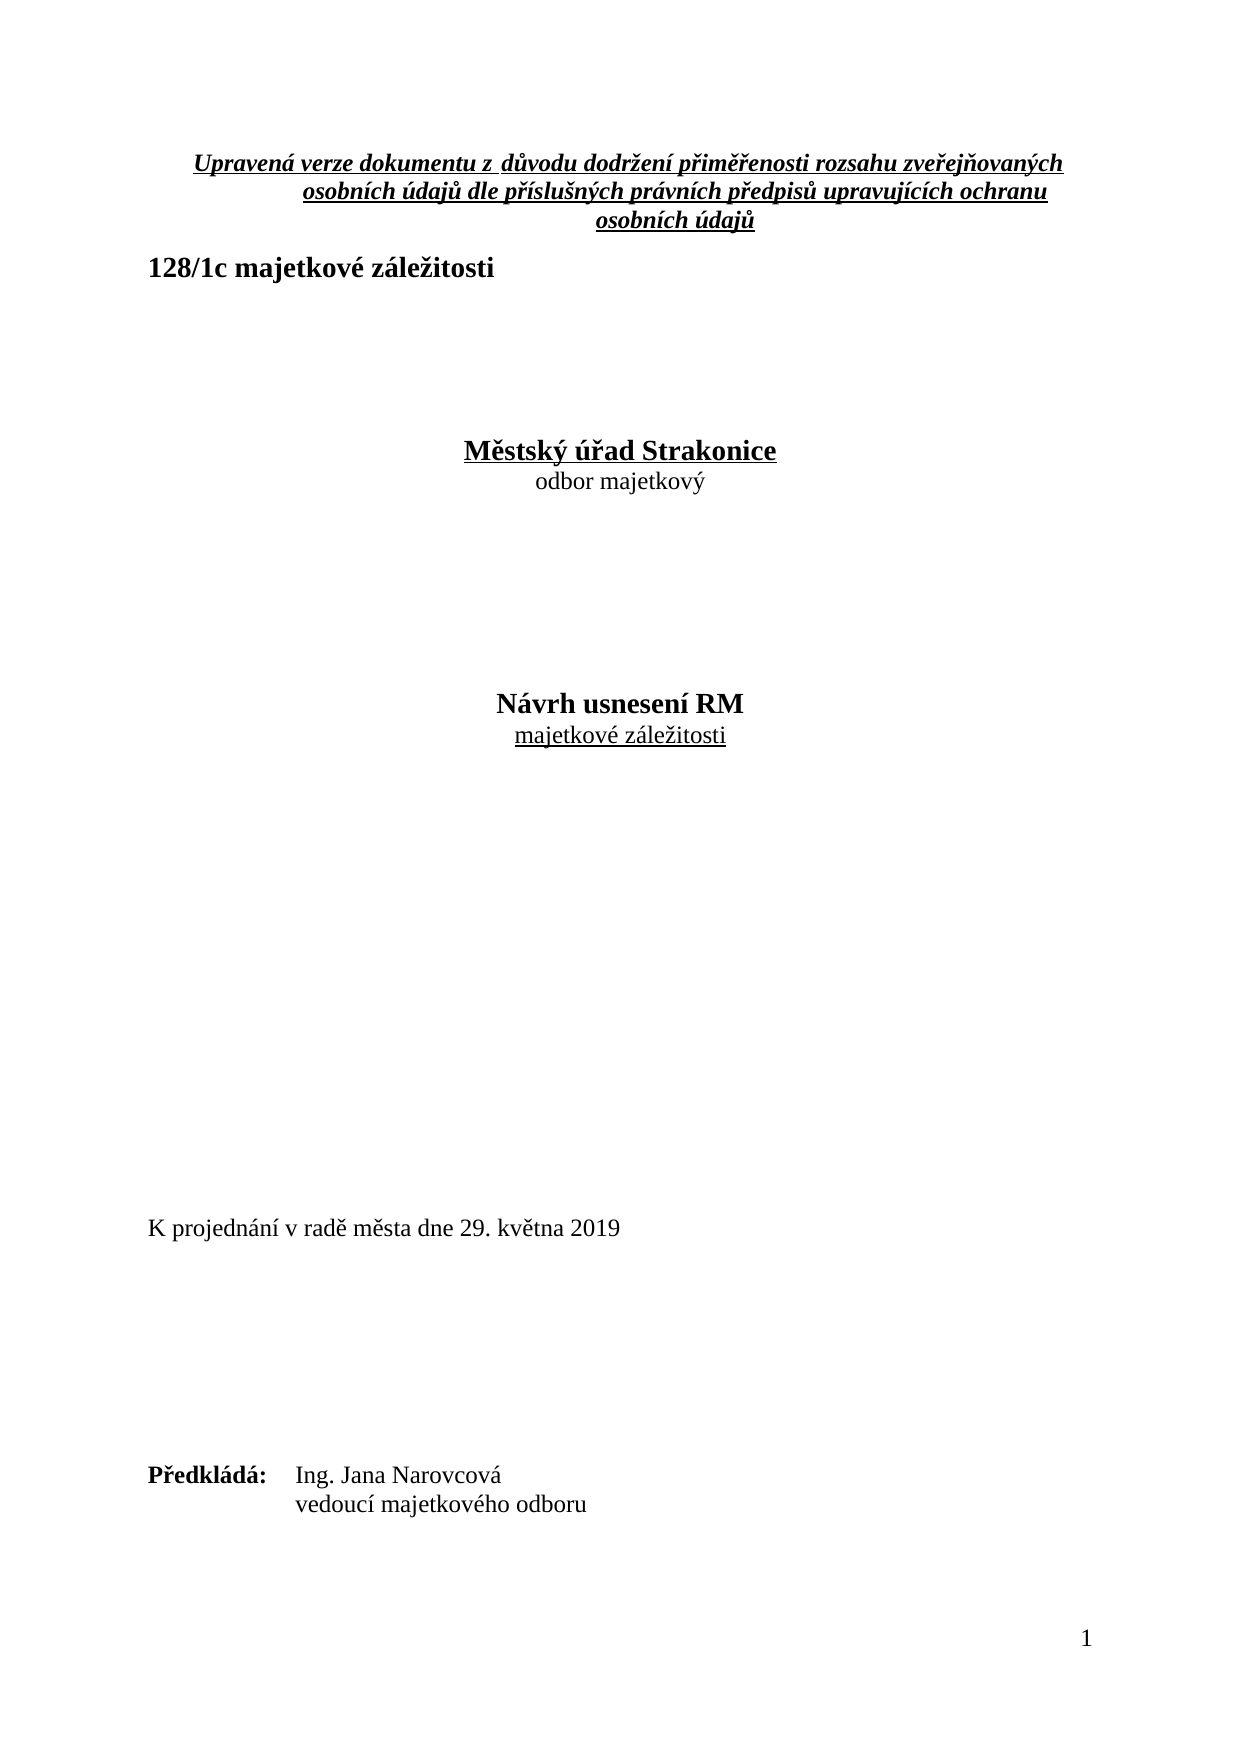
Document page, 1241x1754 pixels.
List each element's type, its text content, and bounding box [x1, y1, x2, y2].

text Městský úřad Strakonice [148, 433, 1093, 466]
text 128/1c majetkové záležitosti [148, 251, 1093, 284]
text vedoucí majetkového odboru [148, 1489, 1093, 1517]
text odbor majetkový [148, 466, 1093, 495]
text Předkládá: Ing. Jana Narovcová [148, 1460, 1093, 1489]
text K projednání v radě města dne 29. května 2019 [148, 1213, 1093, 1242]
text Upravená verze dokumentu z důvodu dodržení přiměřenosti rozsahu zveřejňovaných osobních údajů dle příslušných právních předpisů upravujících ochranu osobních údajů [148, 148, 1093, 234]
text majetkové záležitosti [148, 720, 1093, 749]
text Návrh usnesení RM [148, 687, 1093, 720]
